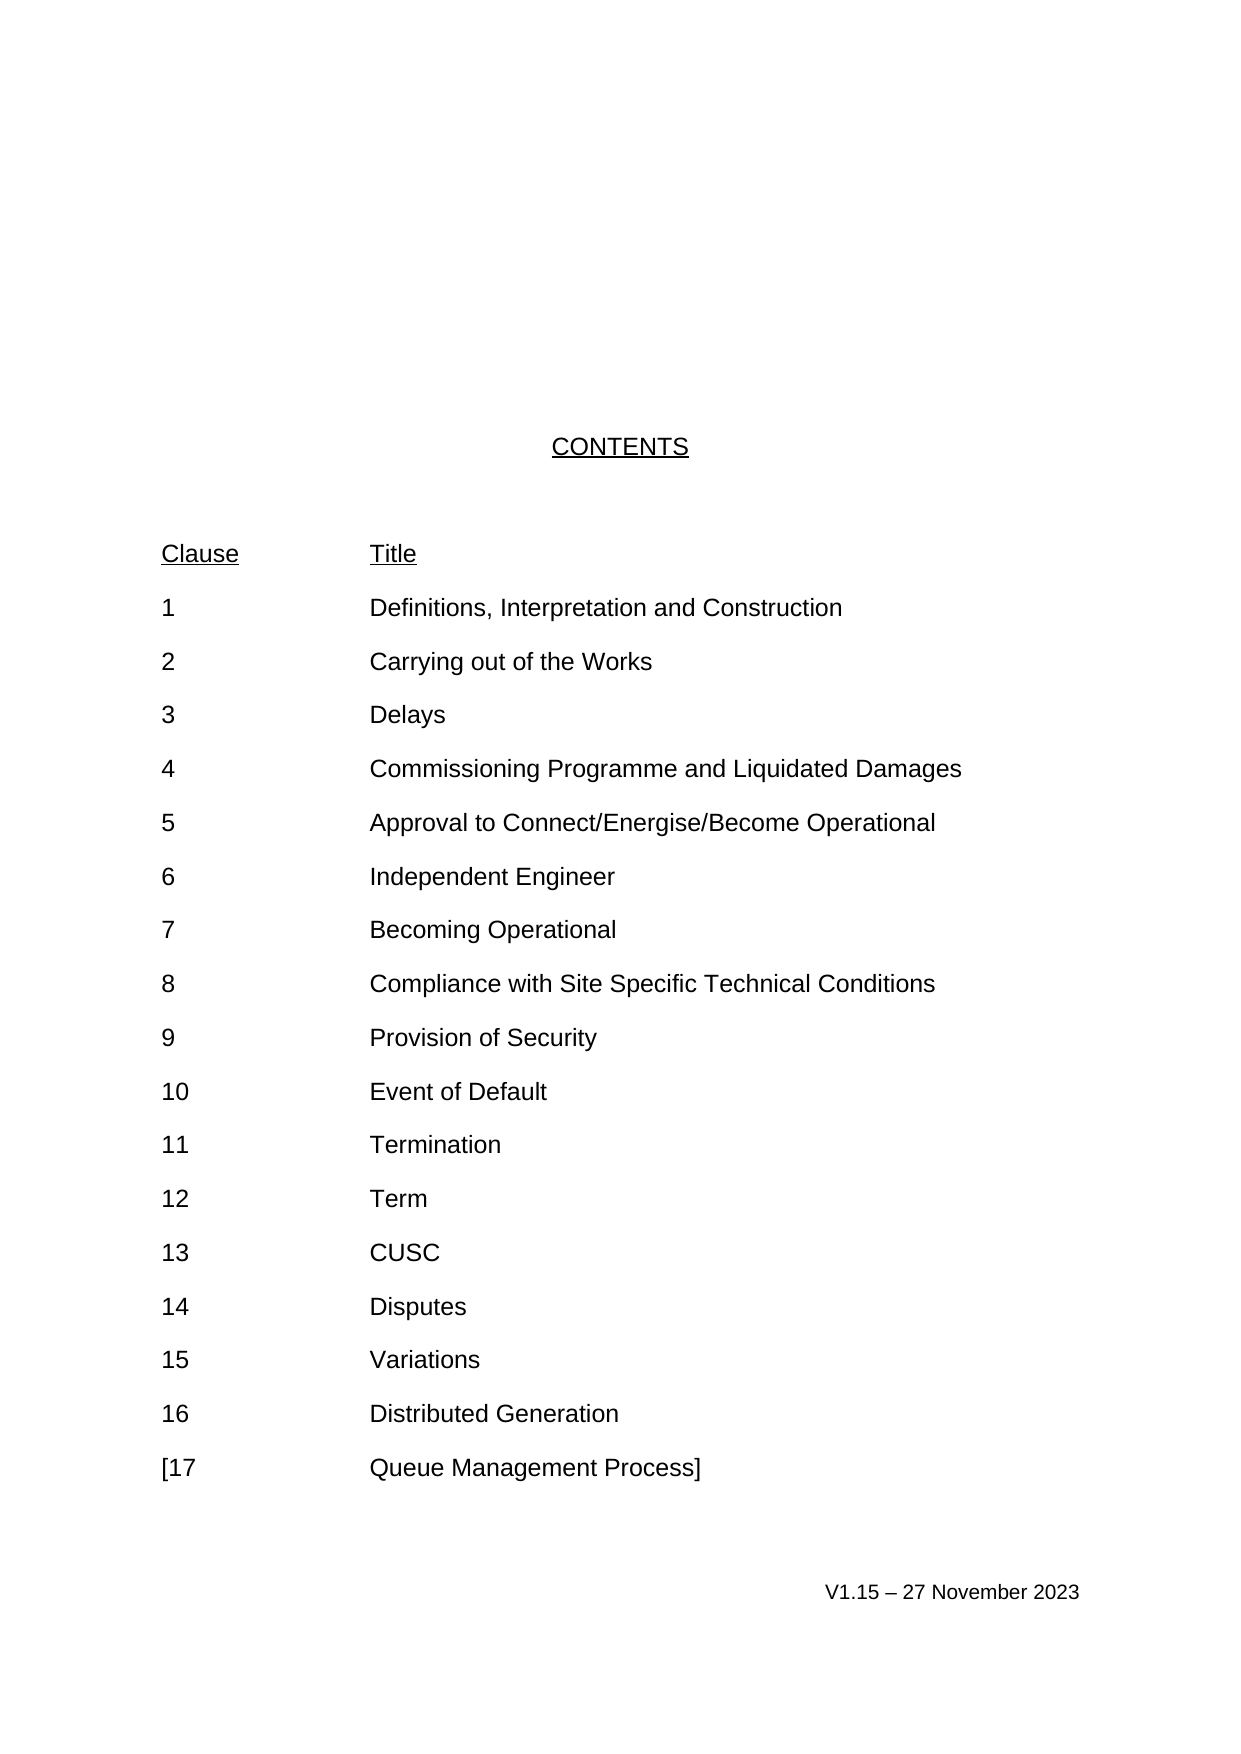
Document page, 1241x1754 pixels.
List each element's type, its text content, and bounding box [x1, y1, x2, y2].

table_cell 11 [150, 1130, 358, 1184]
table_cell 5 [150, 808, 358, 862]
table_cell 16 [150, 1399, 358, 1453]
table_cell 8 [150, 969, 358, 1023]
text CONTENTS [150, 432, 1090, 460]
table_cell Approval to Connect/Energise/Become Operational [358, 808, 1113, 862]
table_cell Definitions, Interpretation and Construction [358, 593, 1113, 647]
table_cell [17 [150, 1453, 358, 1560]
table_cell Distributed Generation [358, 1399, 1113, 1453]
table_cell 7 [150, 915, 358, 969]
table_cell Termination [358, 1130, 1113, 1184]
table_cell Delays [358, 700, 1113, 754]
table_cell 9 [150, 1023, 358, 1077]
table_cell Event of Default [358, 1077, 1113, 1130]
table_cell 10 [150, 1077, 358, 1130]
table_cell 15 [150, 1345, 358, 1399]
table_cell Term [358, 1184, 1113, 1238]
table_cell Becoming Operational [358, 915, 1113, 969]
table_cell 2 [150, 647, 358, 700]
table_cell 4 [150, 754, 358, 808]
table_cell 6 [150, 862, 358, 915]
table_cell 14 [150, 1292, 358, 1345]
table_cell Queue Management Process] [358, 1453, 1113, 1560]
table_header Clause [150, 539, 358, 593]
table_cell 3 [150, 700, 358, 754]
table_cell 1 [150, 593, 358, 647]
table_cell Carrying out of the Works [358, 647, 1113, 700]
table_cell Compliance with Site Specific Technical Conditions [358, 969, 1113, 1023]
table_header Title [358, 539, 1113, 593]
table_cell 13 [150, 1238, 358, 1292]
table_cell Commissioning Programme and Liquidated Damages [358, 754, 1113, 808]
table_cell Disputes [358, 1292, 1113, 1345]
table_cell Variations [358, 1345, 1113, 1399]
table_cell Independent Engineer [358, 862, 1113, 915]
table_cell CUSC [358, 1238, 1113, 1292]
table_cell Provision of Security [358, 1023, 1113, 1077]
table_cell 12 [150, 1184, 358, 1238]
